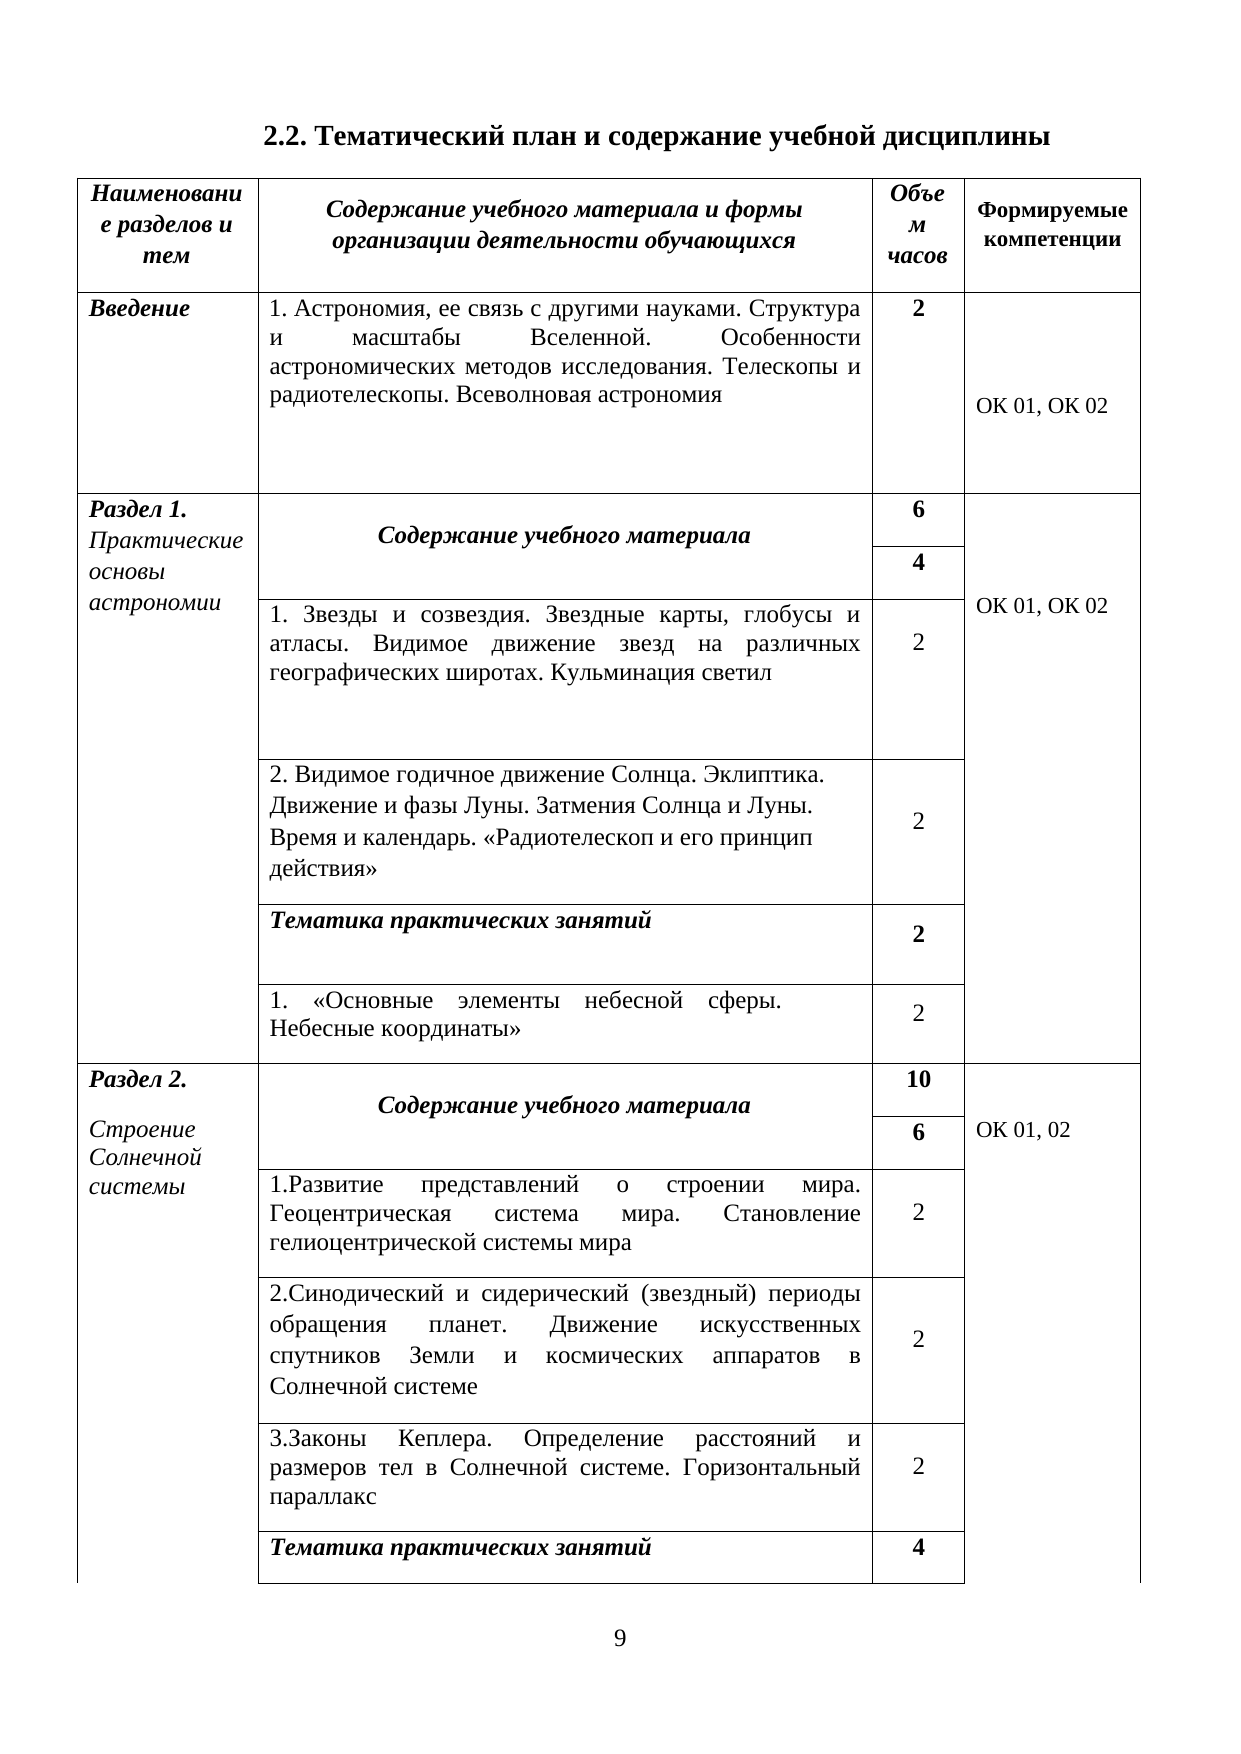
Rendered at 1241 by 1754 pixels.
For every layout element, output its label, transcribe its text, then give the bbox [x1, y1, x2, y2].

table_cell 4 [873, 547, 964, 598]
table_cell Тематика практических занятий [259, 1532, 872, 1583]
table_cell ОК 01, ОК 02 [965, 293, 1140, 493]
table_cell Раздел 2. Строение Солнечной системы [78, 1064, 258, 1583]
table_header Объем часов [873, 179, 964, 292]
table_cell ОК 01, ОК 02 [965, 494, 1140, 1063]
table_cell 2 [873, 1278, 964, 1422]
table_cell 2 [873, 985, 964, 1063]
table_cell 1. «Основные элементы небесной сферы. Небесные координаты» [259, 985, 793, 1063]
table_cell [794, 985, 872, 1063]
table_cell Содержание учебного материала [259, 1064, 872, 1168]
table_cell Раздел 1. Практические основы астрономии [78, 494, 258, 1063]
table_cell 2. Видимое годичное движение Солнца. Эклиптика. Движение и фазы Луны. Затмения Солнца и Луны. Время и календарь. «Радиотелескоп и его принцип действия» [259, 760, 872, 904]
table_cell ОК 01, 02 [965, 1064, 1140, 1583]
table_cell 3.Законы Кеплера. Определение расстояний и размеров тел в Солнечной системе. Горизонтальный параллакс [259, 1424, 872, 1531]
table_cell 2.Синодический и сидерический (звездный) периоды обращения планет. Движение искусственных спутников Земли и космических аппаратов в Солнечной системе [259, 1278, 872, 1422]
table_cell 2 [873, 1170, 964, 1277]
table_cell 6 [873, 494, 964, 546]
table_cell 2 [873, 760, 964, 904]
table_cell 6 [873, 1117, 964, 1168]
table_cell 1. Звезды и созвездия. Звездные карты, глобусы и атласы. Видимое движение звезд на различных географических широтах. Кульминация светил [259, 600, 872, 758]
table_header Формируемые компетенции [965, 179, 1140, 292]
table_cell 2 [873, 293, 964, 493]
table_cell 1.Развитие представлений о строении мира. Геоцентрическая система мира. Становление гелиоцентрической системы мира [259, 1170, 872, 1277]
table_cell Тематика практических занятий [259, 905, 872, 984]
text 2.2. Тематический план и содержание учебной дисциплины [89, 118, 1152, 152]
table_cell 2 [873, 905, 964, 984]
table_cell Содержание учебного материала [259, 494, 872, 598]
table_cell 2 [873, 600, 964, 758]
table_cell Введение [78, 293, 258, 493]
table_cell 2 [873, 1424, 964, 1531]
table_header Содержание учебного материала и формы организации деятельности обучающихся [259, 179, 872, 292]
table_header Наименование разделов и тем [78, 179, 258, 292]
table_cell 10 [873, 1064, 964, 1116]
table_cell 4 [873, 1532, 964, 1583]
table_cell 1. Астрономия, ее связь с другими науками. Структура и масштабы Вселенной. Особенности астрономических методов исследования. Телескопы и радиотелескопы. Всеволновая астрономия [259, 293, 872, 493]
